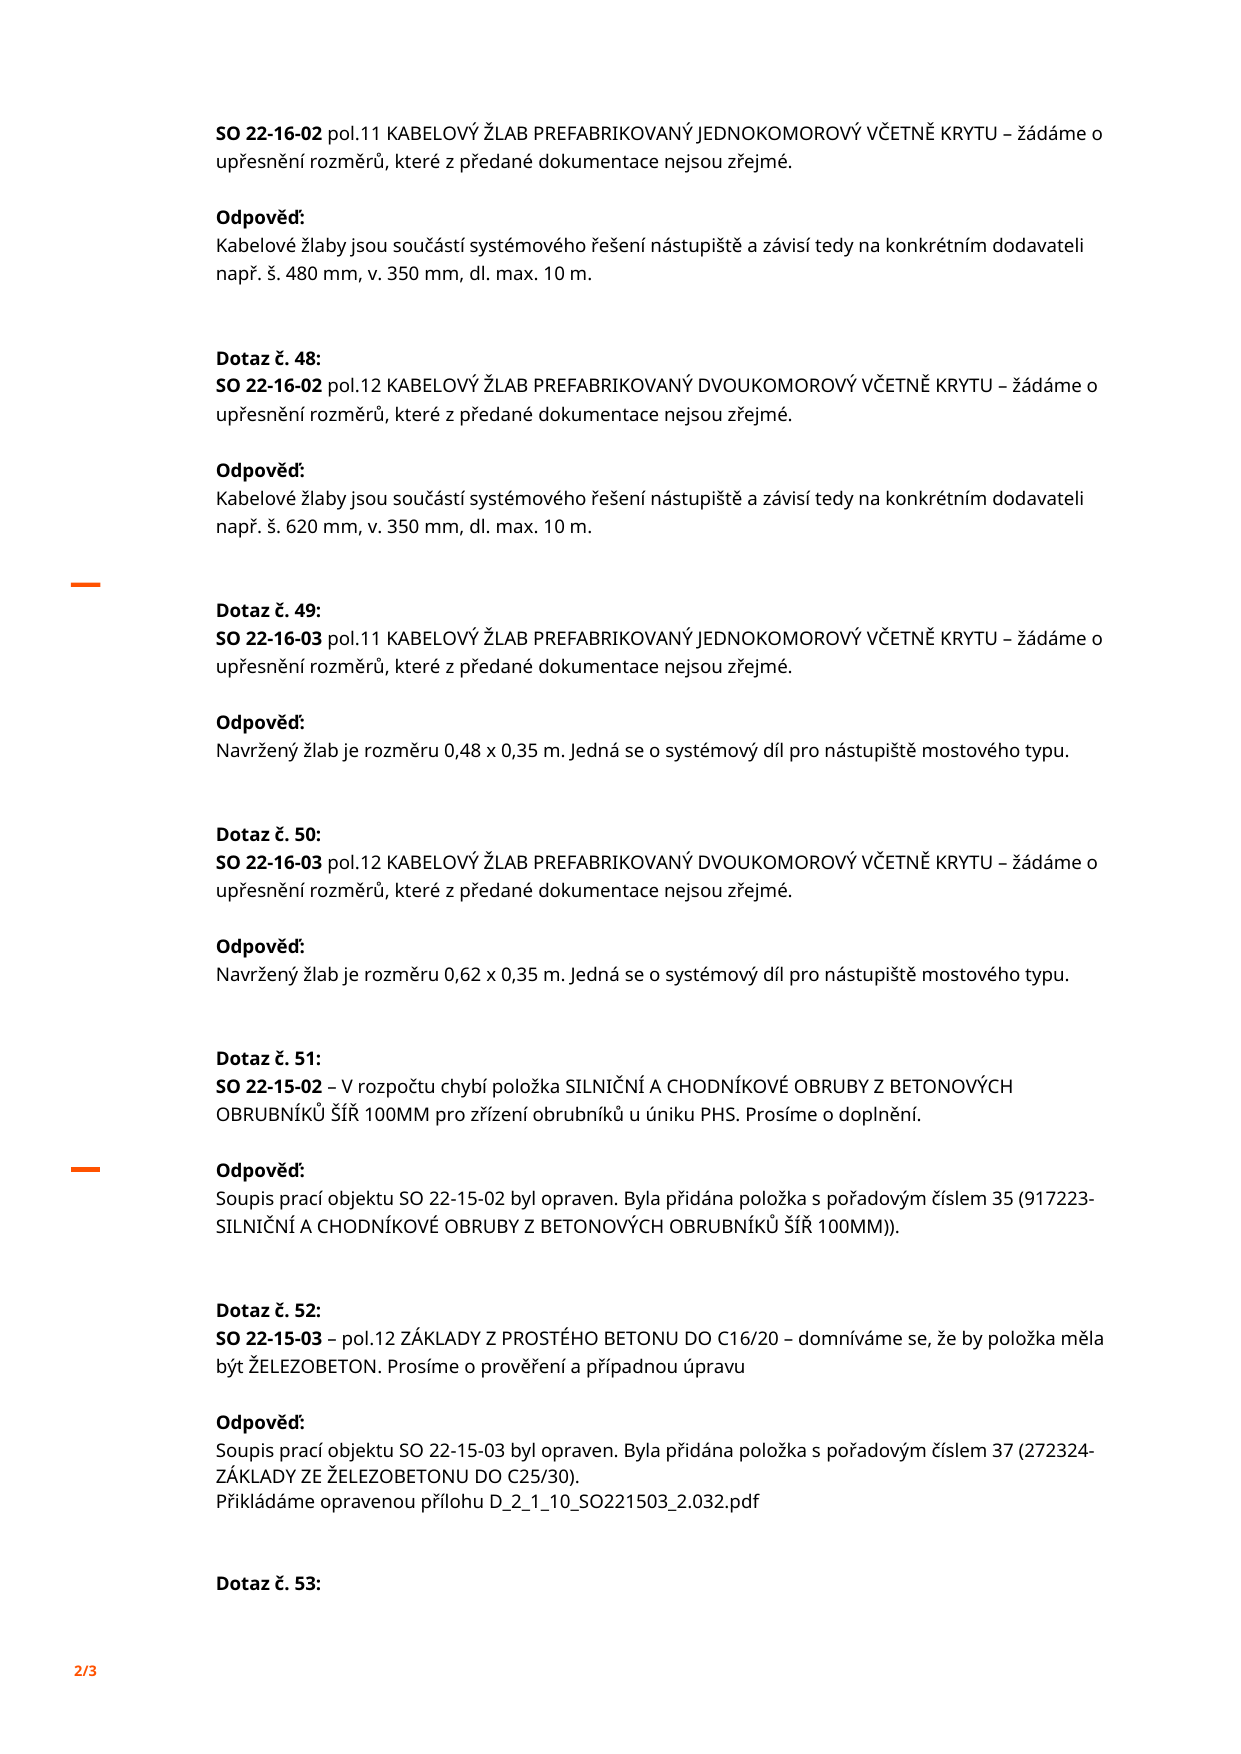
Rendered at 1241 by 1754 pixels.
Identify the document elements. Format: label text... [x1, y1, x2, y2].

text Přikládáme opravenou přílohu D_2_1_10_SO221503_2.032.pdf [216, 1489, 1122, 1514]
text SO 22-15-03 – pol.12 ZÁKLADY Z PROSTÉHO BETONU DO C16/20 – domníváme se, že by položka měla být ŽELEZOBETON. Prosíme o prověření a případnou úpravu [216, 1326, 1122, 1379]
text Odpověď: [216, 1157, 1122, 1183]
text SO 22-16-03 pol.11 KABELOVÝ ŽLAB PREFABRIKOVANÝ JEDNOKOMOROVÝ VČETNĚ KRYTU – žádáme o upřesnění rozměrů, které z předané dokumentace nejsou zřejmé. [216, 625, 1122, 678]
text SO 22-16-03 pol.12 KABELOVÝ ŽLAB PREFABRIKOVANÝ DVOUKOMOROVÝ VČETNĚ KRYTU – žádáme o upřesnění rozměrů, které z předané dokumentace nejsou zřejmé. [216, 849, 1122, 903]
text Soupis prací objektu SO 22-15-03 byl opraven. Byla přidána položka s pořadovým číslem 37 (272324- ZÁKLADY ZE ŽELEZOBETONU DO C25/30). [216, 1438, 1122, 1489]
text Soupis prací objektu SO 22-15-02 byl opraven. Byla přidána položka s pořadovým číslem 35 (917223- SILNIČNÍ A CHODNÍKOVÉ OBRUBY Z BETONOVÝCH OBRUBNÍKŮ ŠÍŘ 100MM)). [216, 1185, 1122, 1239]
text Dotaz č. 48: [216, 345, 1122, 370]
text Odpověď: [216, 1409, 1122, 1435]
text Dotaz č. 51: [216, 1045, 1122, 1071]
text Navržený žlab je rozměru 0,62 x 0,35 m. Jedná se o systémový díl pro nástupiště mostového typu. [216, 961, 1122, 987]
text Odpověď: [216, 709, 1122, 734]
text Dotaz č. 49: [216, 597, 1122, 622]
text SO 22-16-02 pol.11 KABELOVÝ ŽLAB PREFABRIKOVANÝ JEDNOKOMOROVÝ VČETNĚ KRYTU – žádáme o upřesnění rozměrů, které z předané dokumentace nejsou zřejmé. [216, 121, 1122, 174]
text Dotaz č. 53: [216, 1570, 1122, 1596]
text Kabelové žlaby jsou součástí systémového řešení nástupiště a závisí tedy na konkrétním dodavateli např. š. 620 mm, v. 350 mm, dl. max. 10 m. [216, 485, 1122, 538]
text Odpověď: [216, 457, 1122, 482]
text SO 22-16-02 pol.12 KABELOVÝ ŽLAB PREFABRIKOVANÝ DVOUKOMOROVÝ VČETNĚ KRYTU – žádáme o upřesnění rozměrů, které z předané dokumentace nejsou zřejmé. [216, 373, 1122, 426]
text SO 22-15-02 – V rozpočtu chybí položka SILNIČNÍ A CHODNÍKOVÉ OBRUBY Z BETONOVÝCH OBRUBNÍKŮ ŠÍŘ 100MM pro zřízení obrubníků u úniku PHS. Prosíme o doplnění. [216, 1073, 1122, 1127]
text Odpověď: [216, 205, 1122, 230]
text Kabelové žlaby jsou součástí systémového řešení nástupiště a závisí tedy na konkrétním dodavateli např. š. 480 mm, v. 350 mm, dl. max. 10 m. [216, 233, 1122, 286]
text Navržený žlab je rozměru 0,48 x 0,35 m. Jedná se o systémový díl pro nástupiště mostového typu. [216, 737, 1122, 763]
text Odpověď: [216, 933, 1122, 959]
text Dotaz č. 52: [216, 1297, 1122, 1323]
text Dotaz č. 50: [216, 821, 1122, 847]
